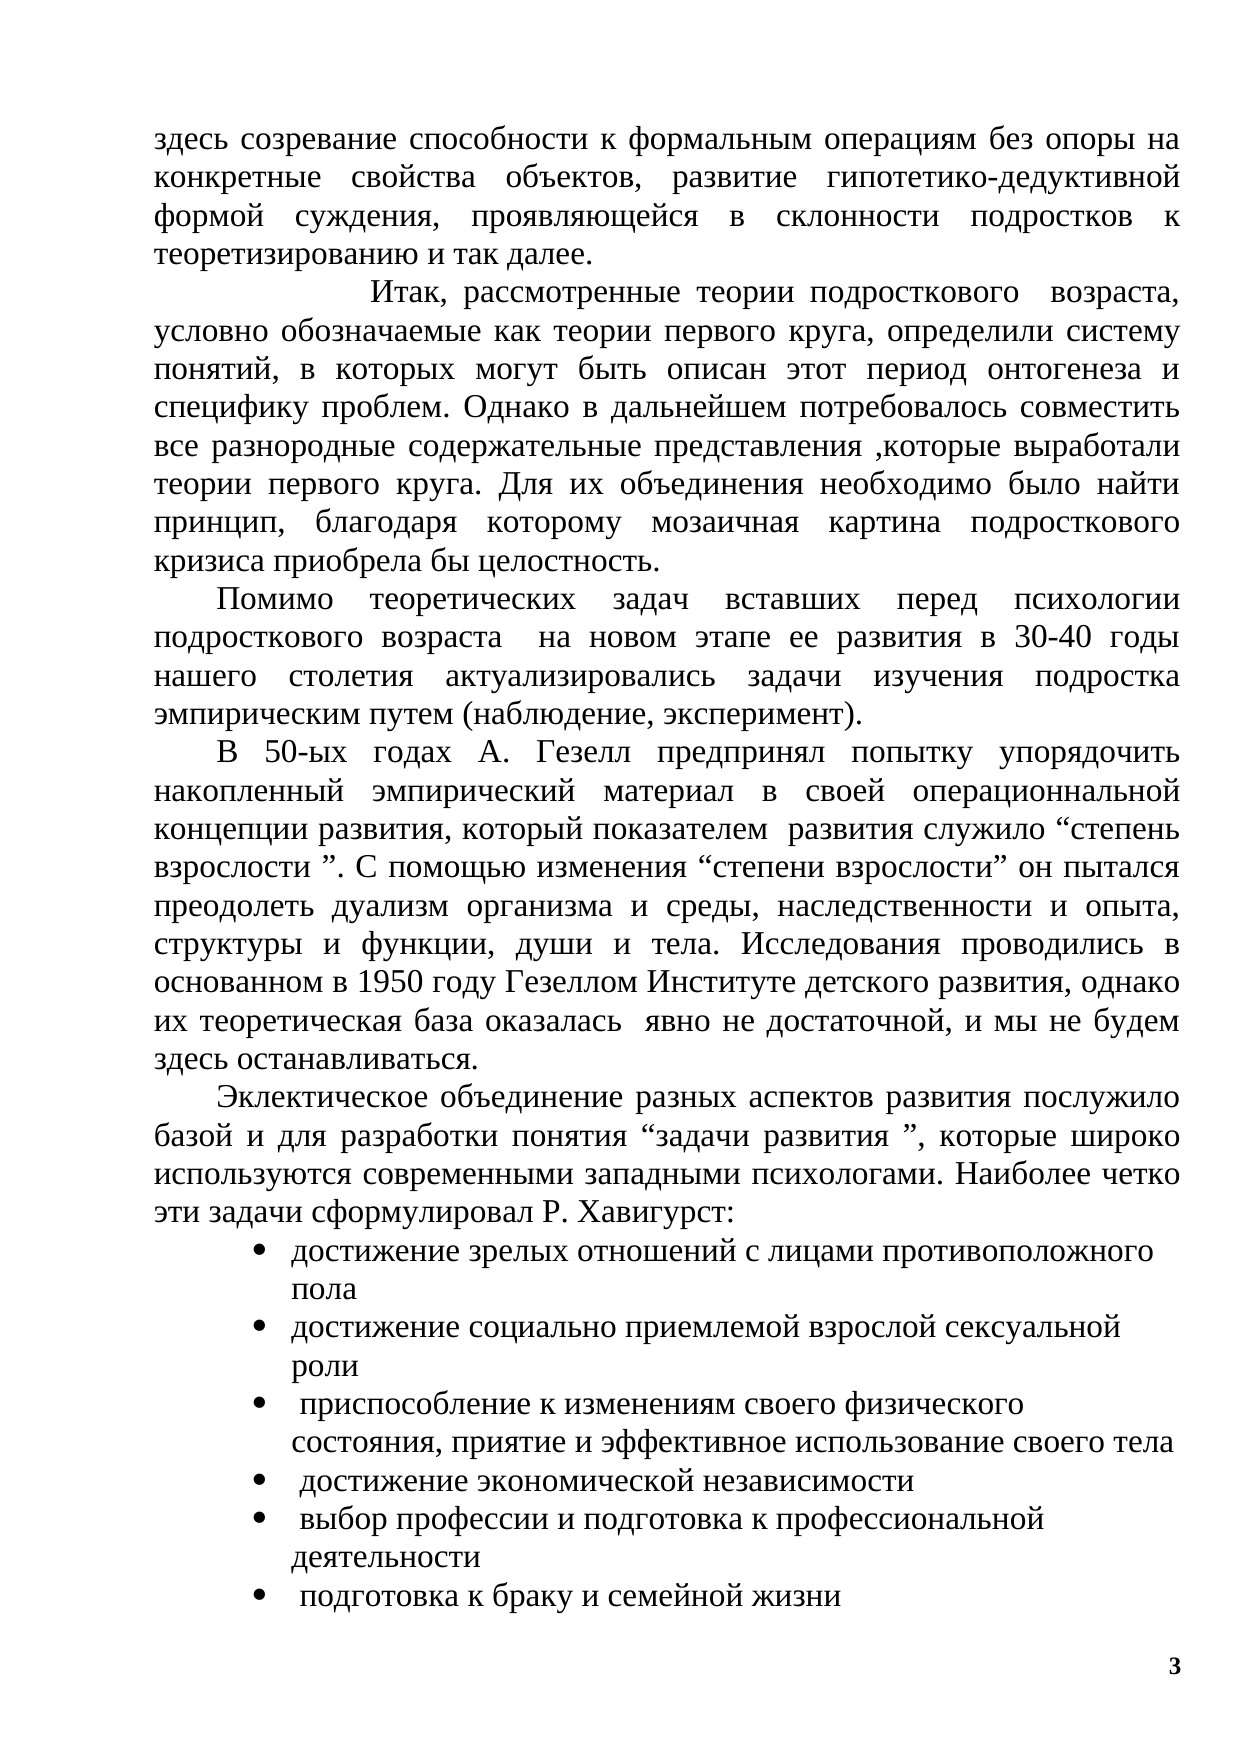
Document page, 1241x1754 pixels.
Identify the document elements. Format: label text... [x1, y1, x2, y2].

list достижение экономической независимости [253, 1460, 1181, 1498]
text Помимо теоретических задач вставших перед психологии подросткового возраста на новом этапе ее развития в 30-40 годы нашего столетия актуализировались задачи изучения подростка эмпирическим путем (наблюдение, эксперимент). [153, 578, 1181, 731]
list достижение зрелых отношений с лицами противоположного пола [253, 1230, 1181, 1306]
text Эклектическое объединение разных аспектов развития послужило базой и для разработки понятия “задачи развития ”, которые широко используются современными западными психологами. Наиболее четко эти задачи сформулировал Р. Хавигурст: [153, 1076, 1181, 1230]
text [153, 118, 1181, 271]
text Итак, рассмотренные теории подросткового возраста, условно обозначаемые как теории первого круга, определили систему понятий, в которых могут быть описан этот период онтогенеза и специфику проблем. Однако в дальнейшем потребовалось совместить все разнородные содержательные представления ,которые выработали теории первого круга. Для их объединения необходимо было найти принцип, благодаря которому мозаичная картина подросткового кризиса приобрела бы целостность. [153, 271, 1181, 578]
list подготовка к браку и семейной жизни [253, 1575, 1181, 1613]
list приспособление к изменениям своего физического состояния, приятие и эффективное использование своего тела [253, 1383, 1181, 1460]
list выбор профессии и подготовка к профессиональной деятельности [253, 1498, 1181, 1575]
list достижение социально приемлемой взрослой сексуальной роли [253, 1306, 1181, 1383]
text В 50-ых годах А. Гезелл предпринял попытку упорядочить накопленный эмпирический материал в своей операционнальной концепции развития, который показателем развития служило “степень взрослости ”. С помощью изменения “степени взрослости” он пытался преодолеть дуализм организма и среды, наследственности и опыта, структуры и функции, души и тела. Исследования проводились в основанном в 1950 году Гезеллом Институте детского развития, однако их теоретическая база оказалась явно не достаточной, и мы не будем здесь останавливаться. [153, 731, 1181, 1076]
